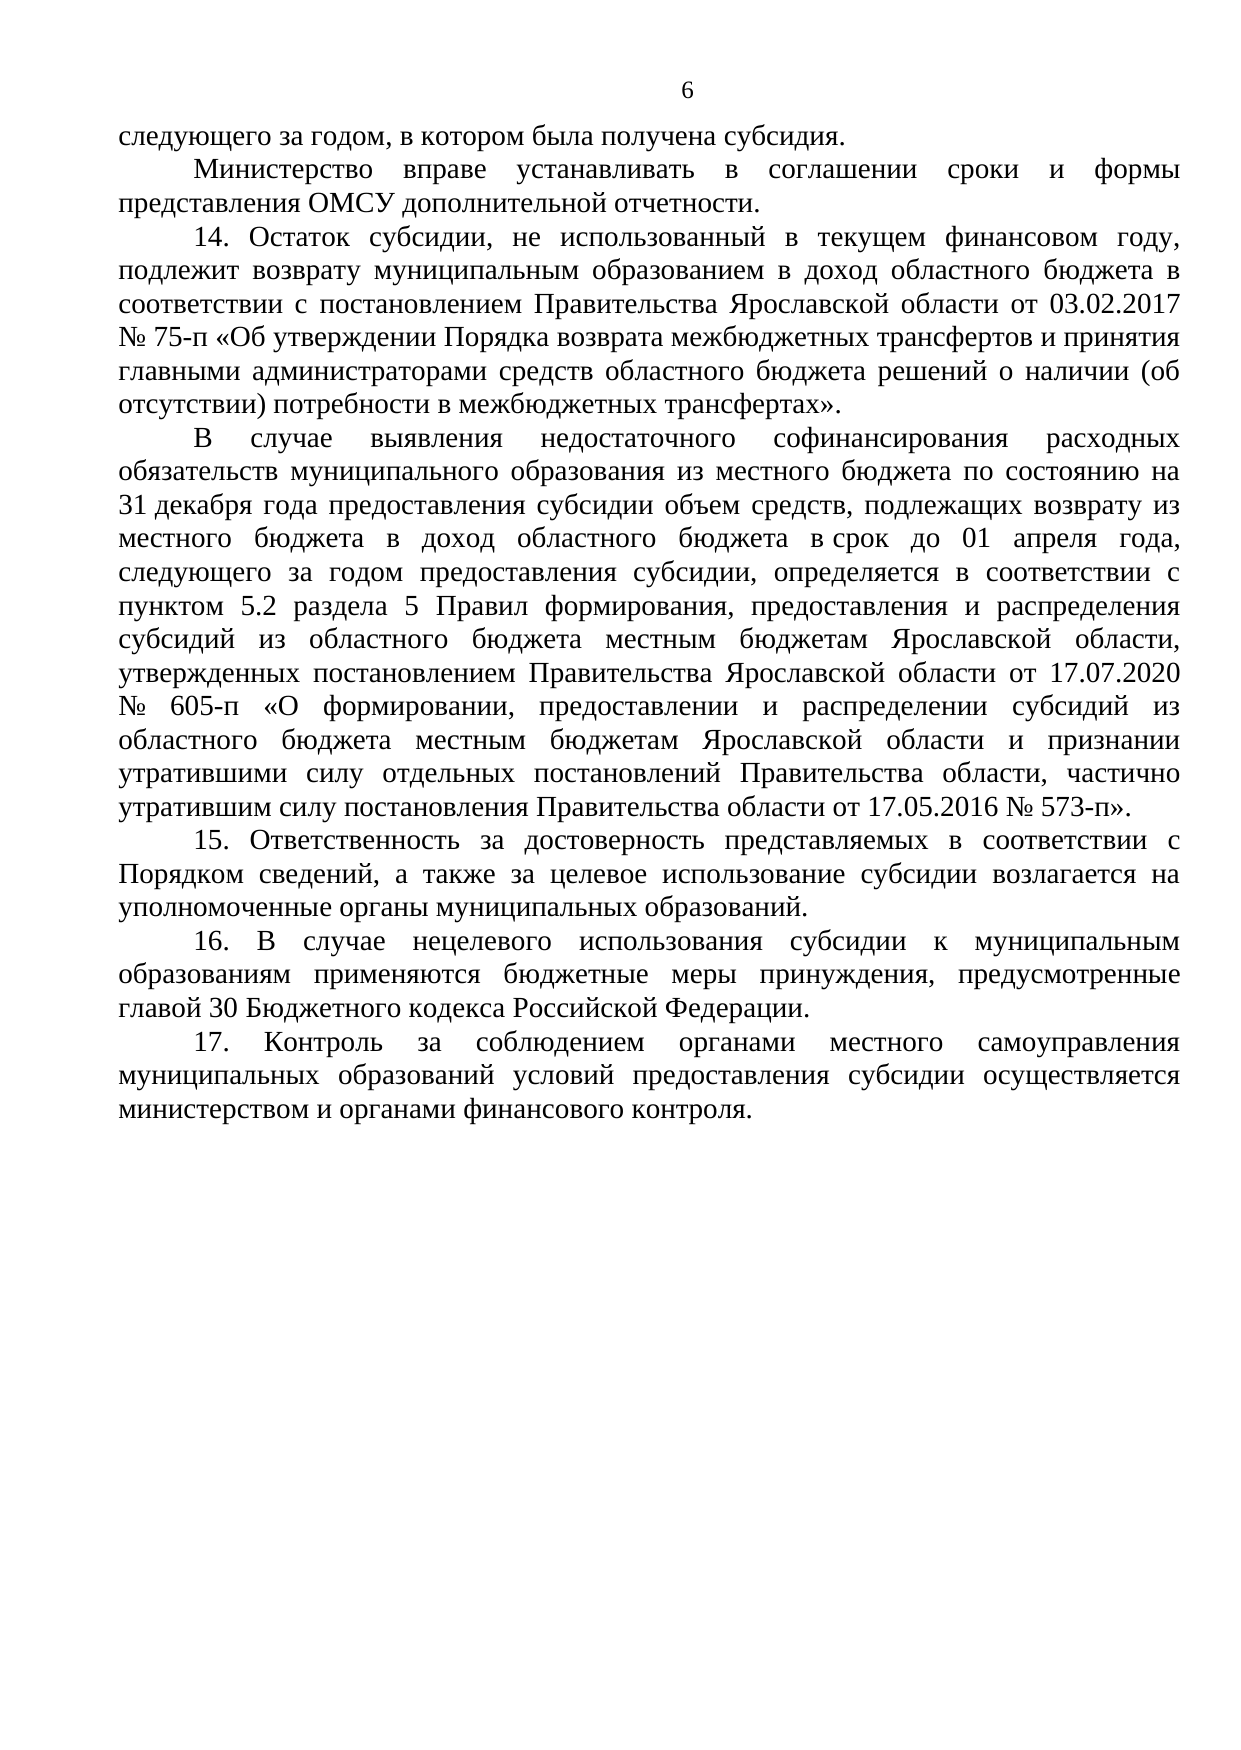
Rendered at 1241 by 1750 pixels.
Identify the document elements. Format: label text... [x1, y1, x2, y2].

text 17. Контроль за соблюдением органами местного самоуправления муниципальных образований условий предоставления субсидии осуществляется министерством и органами финансового контроля. [118, 1024, 1181, 1124]
text 16. В случае нецелевого использования субсидии к муниципальным образованиям применяются бюджетные меры принуждения, предусмотренные главой 30 Бюджетного кодекса Российской Федерации. [118, 923, 1181, 1024]
text 15. Ответственность за достоверность представляемых в соответствии с Порядком сведений, а также за целевое использование субсидии возлагается на уполномоченные органы муниципальных образований. [118, 822, 1181, 923]
text 14. Остаток субсидии, не использованный в текущем финансовом году, подлежит возврату муниципальным образованием в доход областного бюджета в соответствии с постановлением Правительства Ярославской области от 03.02.2017 № 75-п «Об утверждении Порядка возврата межбюджетных трансфертов и принятия главными администраторами средств областного бюджета решений о наличии (об отсутствии) потребности в межбюджетных трансфертах». [118, 219, 1181, 420]
text В случае выявления недостаточного софинансирования расходных обязательств муниципального образования из местного бюджета по состоянию на 31 декабря года предоставления субсидии объем средств, подлежащих возврату из местного бюджета в доход областного бюджета в срок до 01 апреля года, следующего за годом предоставления субсидии, определяется в соответствии с пунктом 5.2 раздела 5 Правил формирования, предоставления и распределения субсидий из областного бюджета местным бюджетам Ярославской области, утвержденных постановлением Правительства Ярославской области от 17.07.2020 № 605-п «О формировании, предоставлении и распределении субсидий из областного бюджета местным бюджетам Ярославской области и признании утратившими силу отдельных постановлений Правительства области, частично утратившим силу постановления Правительства области от 17.05.2016 № 573-п». [118, 420, 1181, 822]
text Министерство вправе устанавливать в соглашении сроки и формы представления ОМСУ дополнительной отчетности. [118, 152, 1181, 219]
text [118, 118, 1181, 152]
